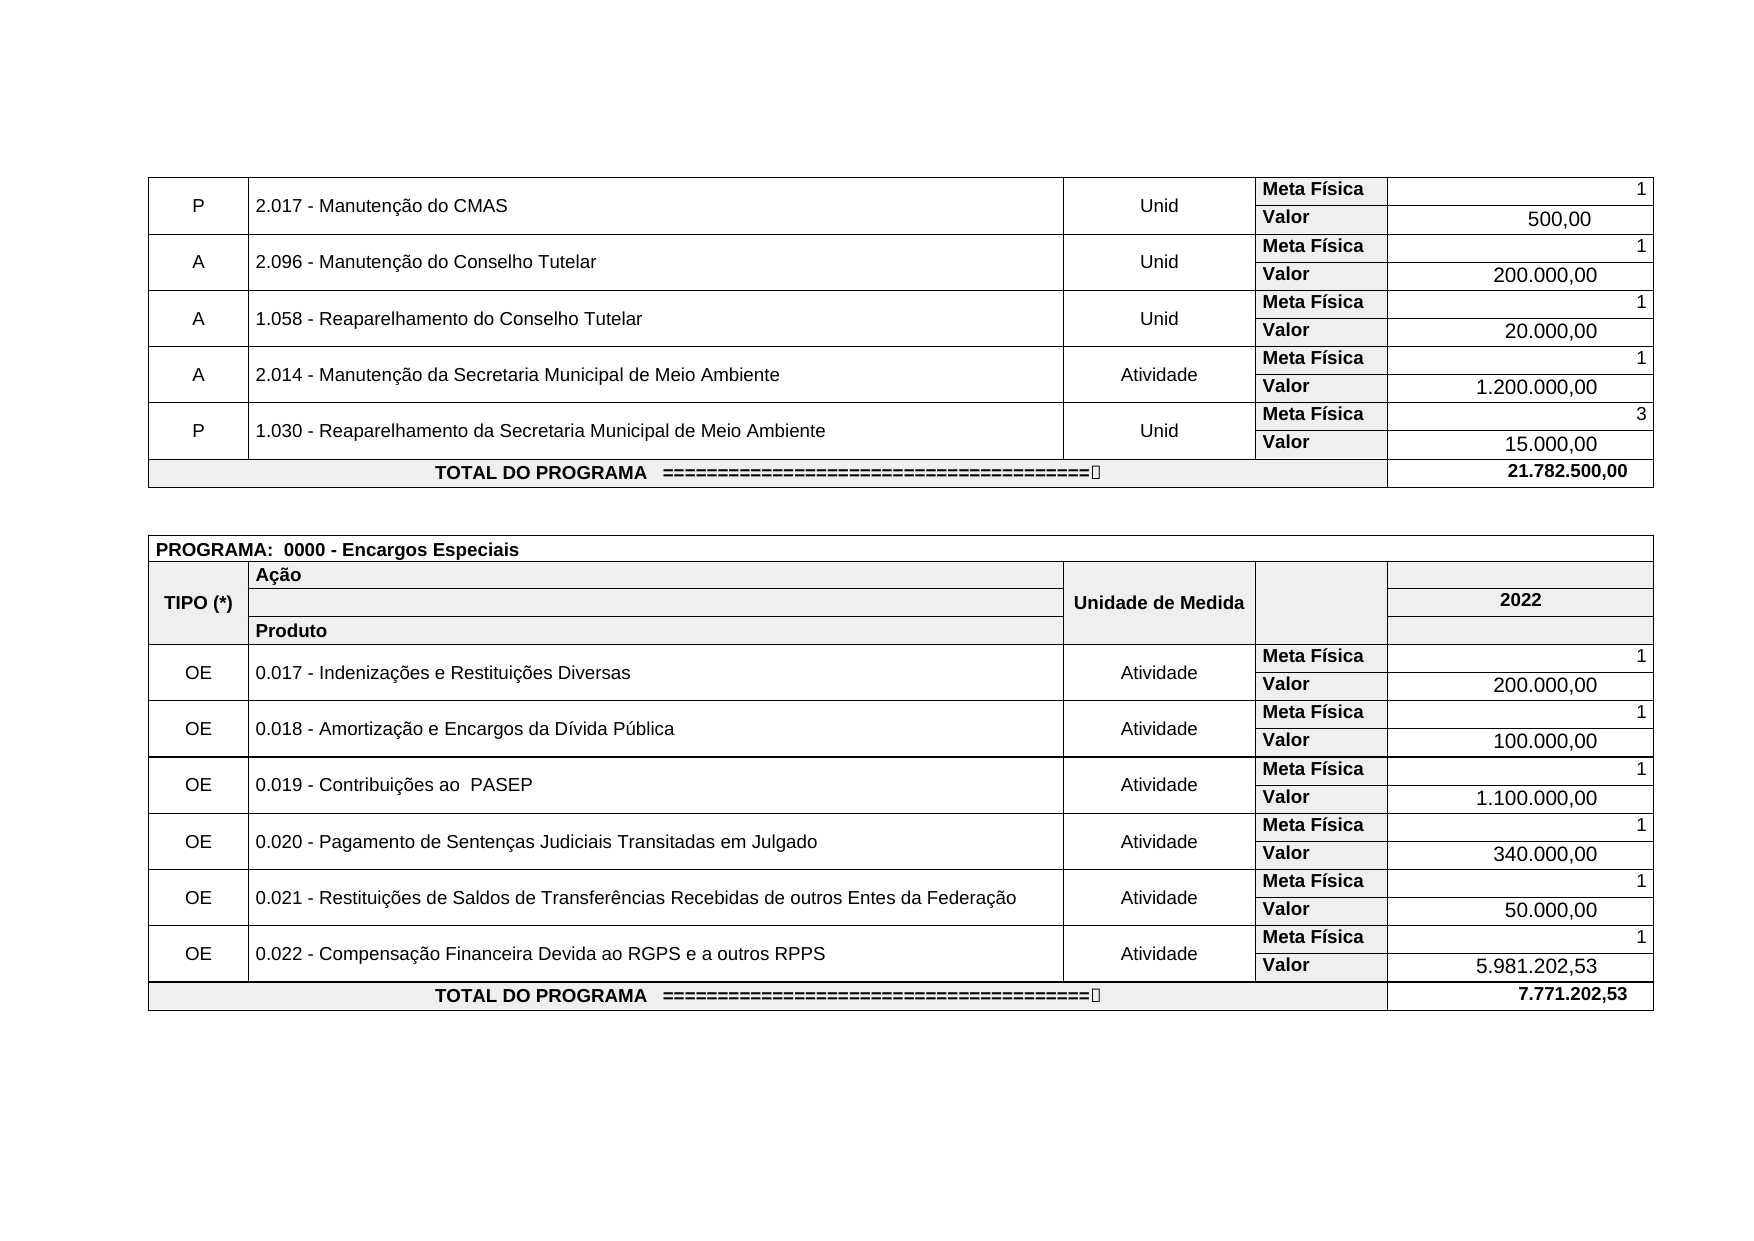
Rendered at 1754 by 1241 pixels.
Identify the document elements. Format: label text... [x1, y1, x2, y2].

table_cell 2.096 - Manutenção do Conselho Tutelar [249, 235, 1063, 290]
table_cell 1.200.000,00 [1388, 375, 1653, 402]
table_cell 20.000,00 [1388, 319, 1653, 346]
table_cell 340.000,00 [1388, 842, 1653, 869]
table_cell Valor [1256, 898, 1387, 925]
table_cell TIPO (*) [149, 562, 248, 644]
table_cell OE [149, 701, 248, 756]
table_cell 1 [1388, 235, 1653, 262]
table_cell Atividade [1064, 870, 1255, 925]
table_cell Unid [1064, 178, 1255, 233]
table_cell Unidade de Medida [1064, 562, 1255, 644]
table_cell 1 [1388, 701, 1653, 728]
table_cell OE [149, 870, 248, 925]
table_cell 200.000,00 [1388, 673, 1653, 700]
table_cell 1 [1388, 870, 1653, 897]
table_cell OE [149, 814, 248, 869]
table_cell Valor [1256, 206, 1387, 233]
table_cell Valor [1256, 319, 1387, 346]
table_cell Produto [249, 617, 1063, 644]
table_cell Valor [1256, 729, 1387, 756]
table_cell Meta Física [1256, 758, 1387, 784]
table_cell Atividade [1064, 645, 1255, 700]
table_cell 5.981.202,53 [1388, 954, 1653, 981]
table_cell [1388, 617, 1653, 644]
table_cell [1388, 562, 1653, 588]
table_cell 2.017 - Manutenção do CMAS [249, 178, 1063, 233]
table_cell Valor [1256, 263, 1387, 290]
table_cell Meta Física [1256, 403, 1387, 430]
table_cell Meta Física [1256, 701, 1387, 728]
table_cell Unid [1064, 235, 1255, 290]
table_cell 0.021 - Restituições de Saldos de Transferências Recebidas de outros Entes da Federação [249, 870, 1063, 925]
table_cell 1 [1388, 758, 1653, 784]
table_cell 1 [1388, 291, 1653, 318]
table_cell Atividade [1064, 926, 1255, 981]
table_cell TOTAL DO PROGRAMA ======================================= [149, 983, 1387, 1009]
table_cell 1 [1388, 178, 1653, 205]
table_cell 21.782.500,00 [1388, 460, 1653, 487]
table_cell Valor [1256, 954, 1387, 981]
table_cell Meta Física [1256, 870, 1387, 897]
table_cell Meta Física [1256, 814, 1387, 841]
table_cell 0.018 - Amortização e Encargos da Dívida Pública [249, 701, 1063, 756]
table_cell A [149, 347, 248, 402]
table_cell [249, 589, 1063, 616]
table_cell A [149, 291, 248, 346]
table_cell 1 [1388, 814, 1653, 841]
table_cell 100.000,00 [1388, 729, 1653, 756]
table_cell Valor [1256, 842, 1387, 869]
table_cell OE [149, 758, 248, 813]
table_cell 2022 [1388, 589, 1653, 616]
table_cell 1.100.000,00 [1388, 786, 1653, 813]
table_cell Meta Física [1256, 235, 1387, 262]
table_header PROGRAMA: 0000 - Encargos Especiais [149, 536, 1653, 561]
table_cell A [149, 235, 248, 290]
table_cell P [149, 178, 248, 233]
table_cell Atividade [1064, 701, 1255, 756]
table_cell Ação [249, 562, 1063, 588]
table_cell 0.017 - Indenizações e Restituições Diversas [249, 645, 1063, 700]
table_cell 1 [1388, 347, 1653, 374]
table_cell [1256, 562, 1387, 644]
table_cell Atividade [1064, 814, 1255, 869]
table_cell 1 [1388, 926, 1653, 953]
table_cell Atividade [1064, 347, 1255, 402]
table_cell 50.000,00 [1388, 898, 1653, 925]
table_cell Unid [1064, 291, 1255, 346]
table_cell 2.014 - Manutenção da Secretaria Municipal de Meio Ambiente [249, 347, 1063, 402]
table_cell 3 [1388, 403, 1653, 430]
table_cell Valor [1256, 431, 1387, 458]
table_cell Valor [1256, 375, 1387, 402]
table_cell OE [149, 926, 248, 981]
table_cell 7.771.202,53 [1388, 983, 1653, 1009]
table_cell Meta Física [1256, 645, 1387, 672]
table_cell 200.000,00 [1388, 263, 1653, 290]
table_cell 1 [1388, 645, 1653, 672]
table_cell 500,00 [1388, 206, 1653, 233]
table_cell Atividade [1064, 758, 1255, 813]
table_cell 1.030 - Reaparelhamento da Secretaria Municipal de Meio Ambiente [249, 403, 1063, 458]
table_cell Valor [1256, 786, 1387, 813]
table_cell TOTAL DO PROGRAMA ======================================= [149, 460, 1387, 487]
table_cell 0.019 - Contribuições ao PASEP [249, 758, 1063, 813]
table_cell OE [149, 645, 248, 700]
table_cell Meta Física [1256, 291, 1387, 318]
table_cell Unid [1064, 403, 1255, 458]
table_cell Meta Física [1256, 178, 1387, 205]
table_cell Valor [1256, 673, 1387, 700]
table_cell 0.022 - Compensação Financeira Devida ao RGPS e a outros RPPS [249, 926, 1063, 981]
table_cell P [149, 403, 248, 458]
table_cell 1.058 - Reaparelhamento do Conselho Tutelar [249, 291, 1063, 346]
table_cell Meta Física [1256, 926, 1387, 953]
table_cell 0.020 - Pagamento de Sentenças Judiciais Transitadas em Julgado [249, 814, 1063, 869]
table_cell Meta Física [1256, 347, 1387, 374]
table_cell 15.000,00 [1388, 431, 1653, 458]
